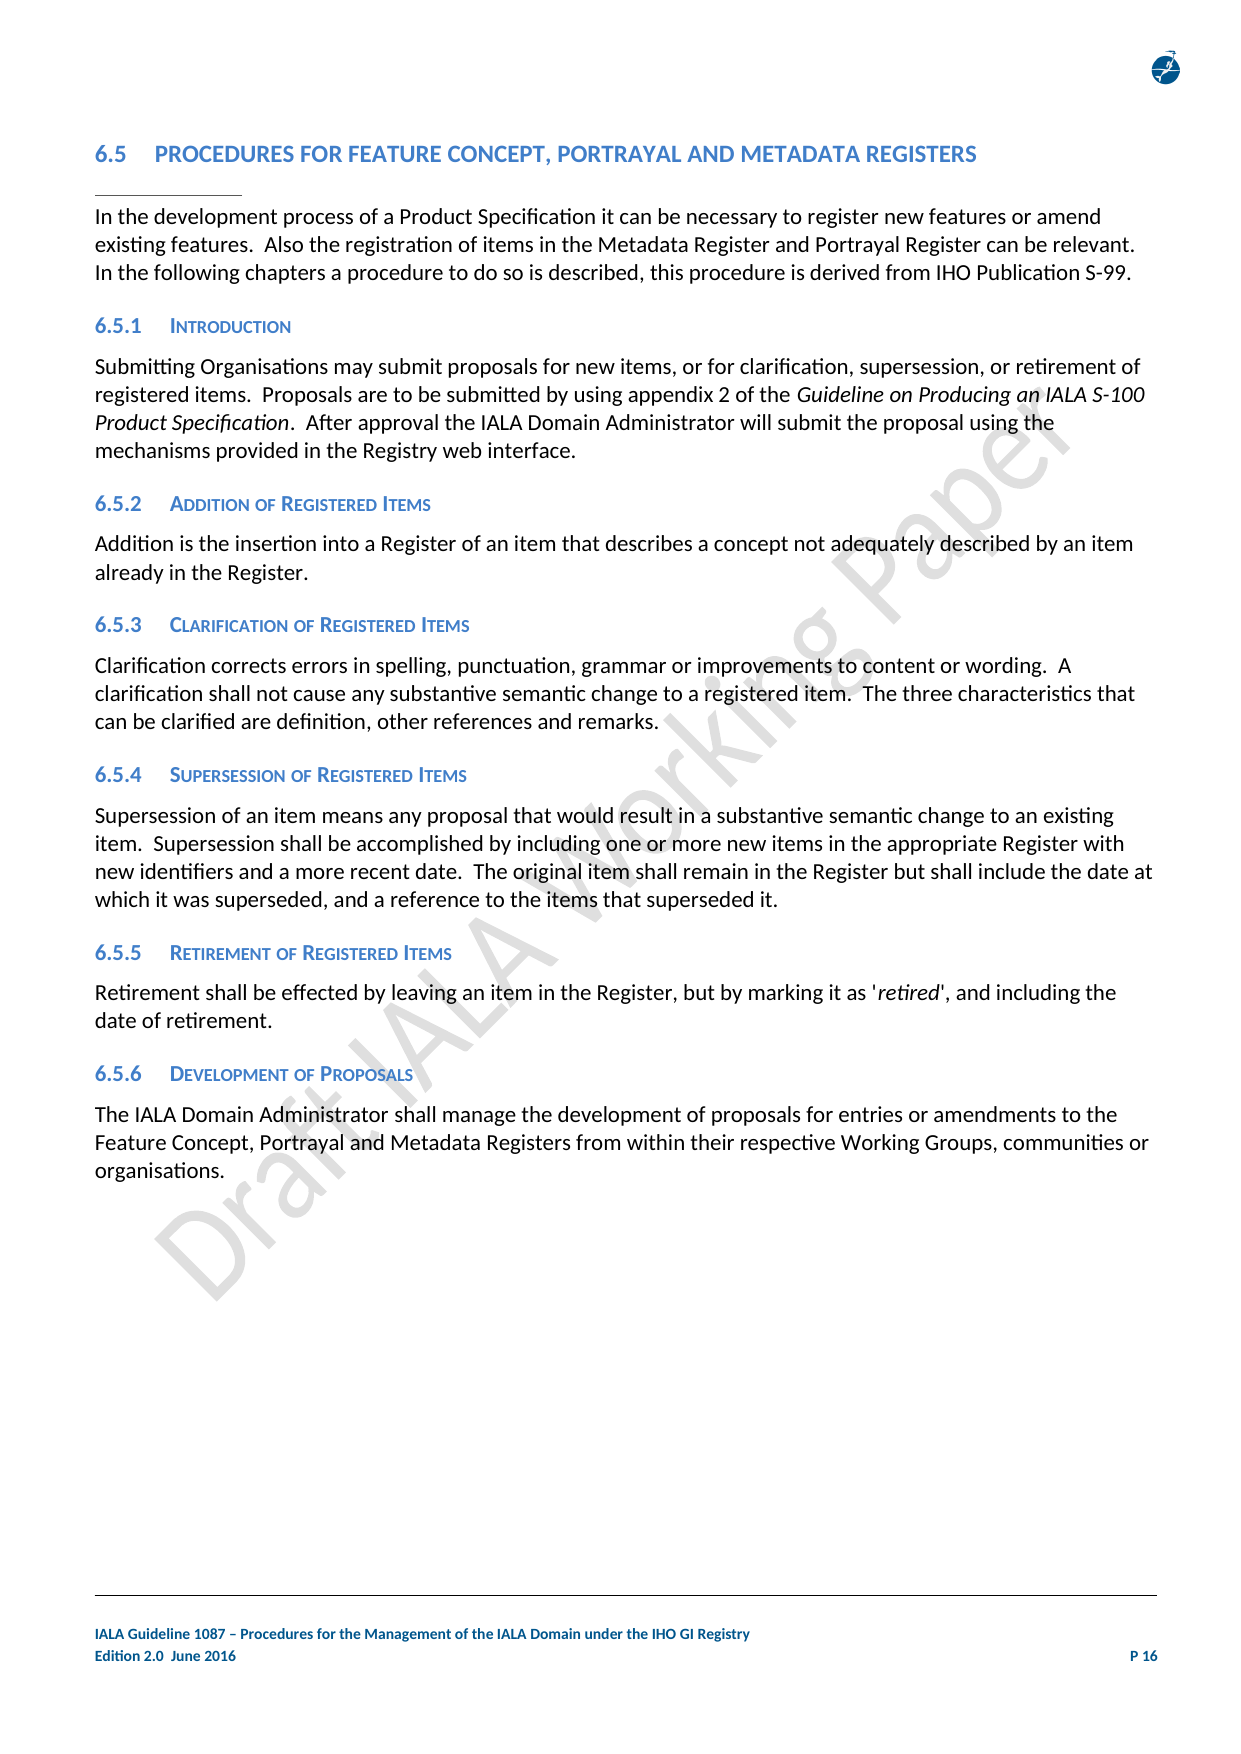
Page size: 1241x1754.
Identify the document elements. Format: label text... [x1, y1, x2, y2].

text Retirement shall be effected by leaving an item in the Register, but by marking it as 'retired', and including the date of retirement. [94, 978, 1157, 1034]
subtitle Supersession of Registered Items [94, 760, 1157, 788]
picture [1120, 0, 1239, 119]
text Supersession of an item means any proposal that would result in a substantive semantic change to an existing item. Supersession shall be accomplished by including one or more new items in the appropriate Register with new identifiers and a more recent date. The original item shall remain in the Register but shall include the date at which it was superseded, and a reference to the items that superseded it. [94, 801, 1157, 913]
text Submitting Organisations may submit proposals for new items, or for clarification, supersession, or retirement of registered items. Proposals are to be submitted by using appendix 2 of the Guideline on Producing an IALA S-100 Product Specification. After approval the IALA Domain Administrator will submit the proposal using the mechanisms provided in the Registry web interface. [94, 352, 1157, 464]
subtitle Clarification of Registered Items [94, 611, 1157, 639]
subtitle Retirement of Registered Items [94, 938, 1157, 966]
subtitle Procedures for Feature Concept, Portrayal and Metadata Registers [94, 138, 1157, 169]
text In the development process of a Product Specification it can be necessary to register new features or amend existing features. Also the registration of items in the Metadata Register and Portrayal Register can be relevant. In the following chapters a procedure to do so is described, this procedure is derived from IHO Publication S-99. [94, 202, 1157, 286]
subtitle Introduction [94, 311, 1157, 339]
text Clarification corrects errors in spelling, punctuation, grammar or improvements to content or wording. A clarification shall not cause any substantive semantic change to a registered item. The three characteristics that can be clarified are definition, other references and remarks. [94, 651, 1157, 735]
subtitle Development of Proposals [94, 1059, 1157, 1087]
subtitle Addition of Registered Items [94, 489, 1157, 517]
text The IALA Domain Administrator shall manage the development of proposals for entries or amendments to the Feature Concept, Portrayal and Metadata Registers from within their respective Working Groups, communities or organisations. [94, 1100, 1157, 1184]
text Addition is the insertion into a Register of an item that describes a concept not adequately described by an item already in the Register. [94, 529, 1157, 586]
